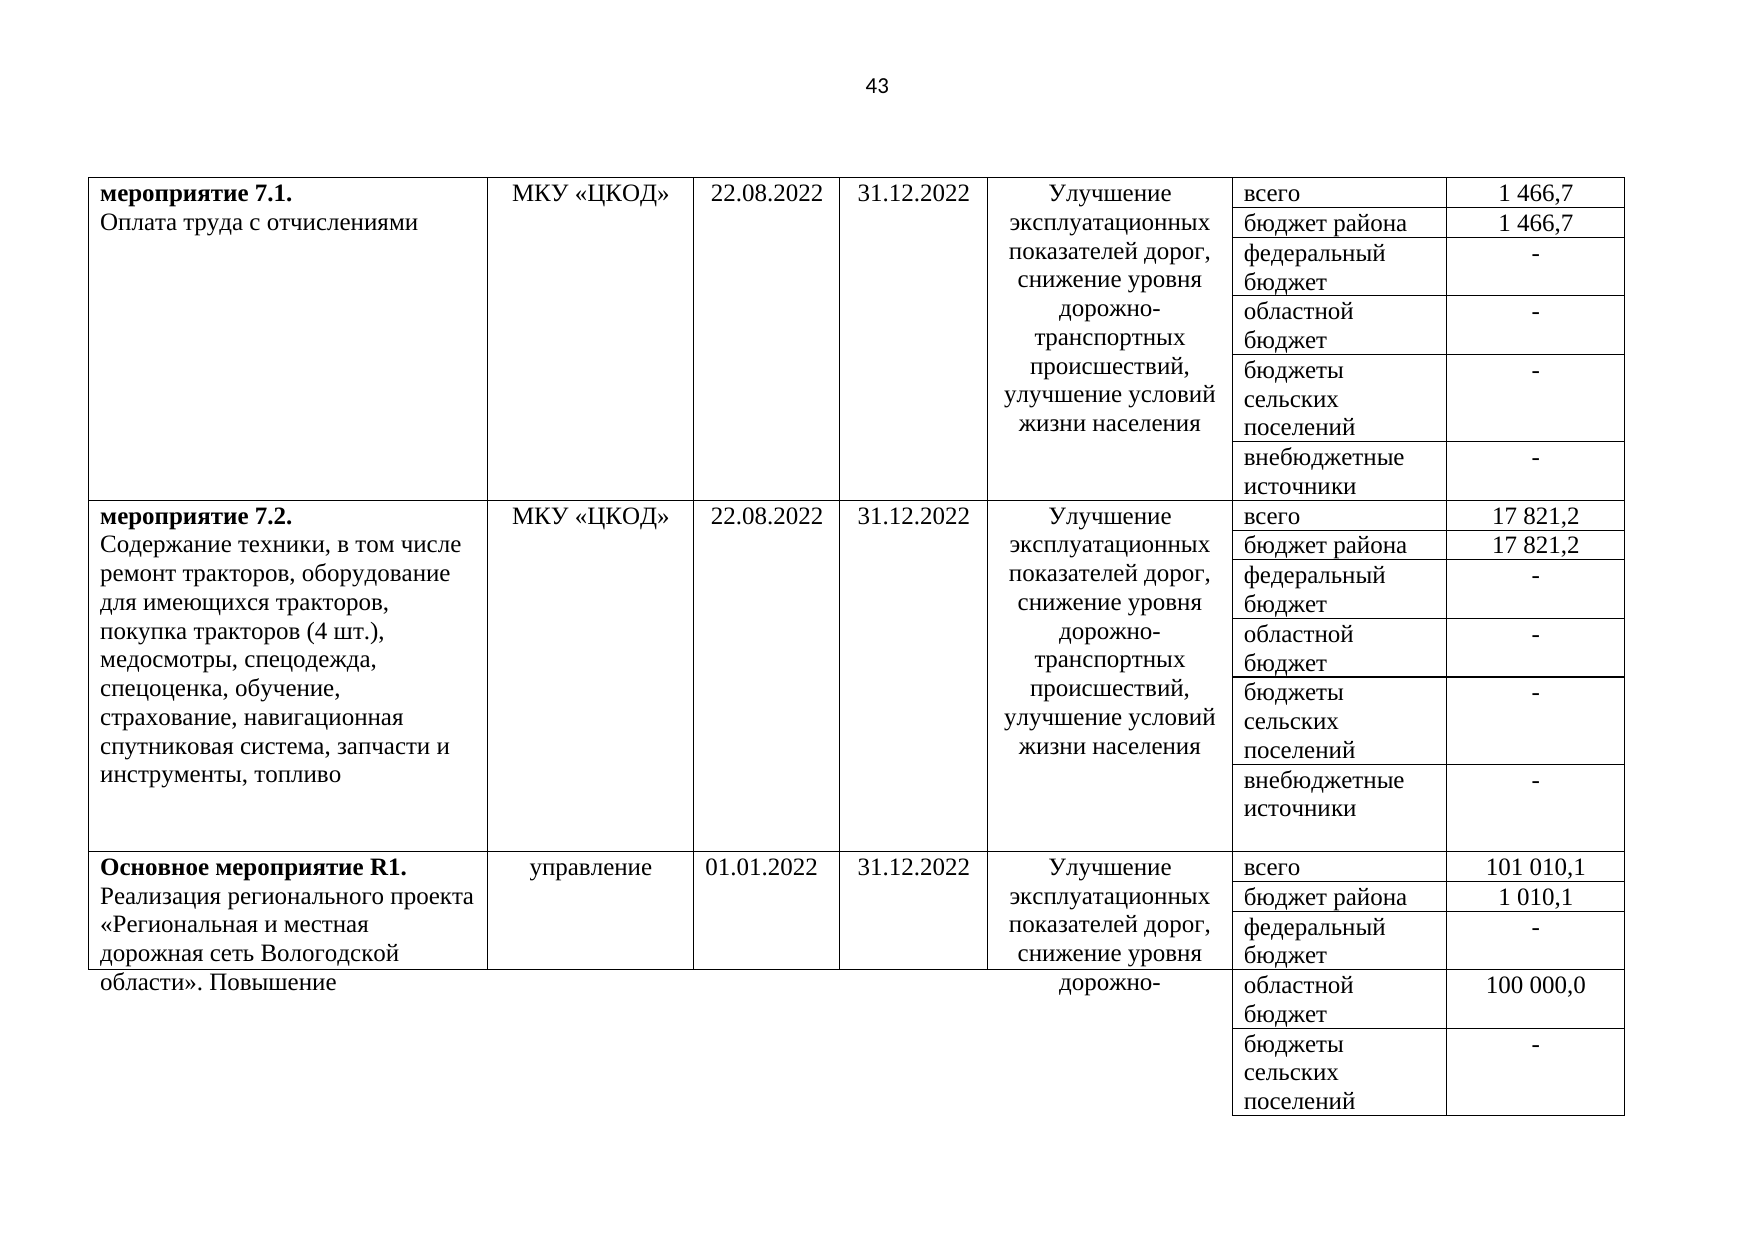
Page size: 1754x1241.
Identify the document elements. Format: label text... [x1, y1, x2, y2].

table_cell - [1447, 1029, 1624, 1115]
table_cell всего [1233, 852, 1446, 881]
table_cell мероприятие 7.2. Содержание техники, в том числе ремонт тракторов, оборудование для имеющихся тракторов, покупка тракторов (4 шт.), медосмотры, спецодежда, спецоценка, обучение, страхование, навигационная спутниковая система, запчасти и инструменты, топливо [89, 501, 487, 851]
table_cell управление [488, 852, 693, 969]
table_cell 17 821,2 [1447, 531, 1624, 559]
table_cell - [1447, 296, 1624, 354]
table_cell 101 010,1 [1447, 852, 1624, 881]
table_cell - [1447, 619, 1624, 676]
table_cell бюджет района [1233, 208, 1446, 237]
table_cell всего [1233, 501, 1446, 529]
table_cell 1 010,1 [1447, 882, 1624, 911]
table_cell мероприятие 7.1. Оплата труда с отчислениями [89, 178, 487, 500]
table_cell Улучшение эксплуатационных показателей дорог, снижение уровня дорожно-транспортных происшествий, улучшение условий жизни населения [988, 852, 1232, 969]
table_cell областной бюджет [1233, 619, 1446, 676]
table_cell - [1447, 560, 1624, 618]
table_cell 22.08.2022 [694, 501, 839, 851]
table_cell 22.08.2022 [694, 178, 839, 500]
table_cell 17 821,2 [1447, 501, 1624, 529]
table_cell 31.12.2022 [840, 501, 987, 851]
table_cell федеральный бюджет [1233, 238, 1446, 295]
table_cell областной бюджет [1233, 296, 1446, 354]
table_cell областной бюджет [1233, 970, 1446, 1028]
table_cell федеральный бюджет [1233, 560, 1446, 618]
table_cell бюджеты сельских поселений [1233, 678, 1446, 764]
table_cell Улучшение эксплуатационных показателей дорог, снижение уровня дорожно-транспортных происшествий, улучшение условий жизни населения [988, 501, 1232, 851]
table_cell Основное мероприятие R1. Реализация регионального проекта «Региональная и местная дорожная сеть Вологодской области». Повышение безопасности дорожного движения, приведение в нормативное транспортно-эксплуатационное состояние дорожной сети городских агломераций («Реконструкция автомобильной дороги общего пользования муниципального значения Подъезд к д. Городище в Череповецком районе Вологодской области») [89, 852, 487, 969]
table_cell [988, 178, 1232, 500]
table_cell - [1447, 442, 1624, 500]
table_cell 31.12.2022 [840, 178, 987, 500]
table_cell 1 466,7 [1447, 178, 1624, 207]
table_cell бюджет района [1233, 882, 1446, 911]
table_cell внебюджетные источники [1233, 765, 1446, 851]
table_cell МКУ «ЦКОД» [488, 501, 693, 851]
table_cell федеральный бюджет [1233, 912, 1446, 969]
table_cell 100 000,0 [1447, 970, 1624, 1028]
table_cell бюджеты сельских поселений [1233, 355, 1446, 441]
table_cell - [1447, 678, 1624, 764]
table_cell 01.01.2022 [694, 852, 839, 969]
table_cell внебюджетные источники [1233, 442, 1446, 500]
table_cell - [1447, 765, 1624, 851]
table_cell МКУ «ЦКОД» [488, 178, 693, 500]
table_cell 31.12.2022 [840, 852, 987, 969]
table_cell - [1447, 355, 1624, 441]
table_cell всего [1233, 178, 1446, 207]
table_cell 1 466,7 [1447, 208, 1624, 237]
table_cell - [1447, 238, 1624, 295]
table_cell бюджеты сельских поселений [1233, 1029, 1446, 1115]
table_cell бюджет района [1233, 531, 1446, 559]
table_cell - [1447, 912, 1624, 969]
